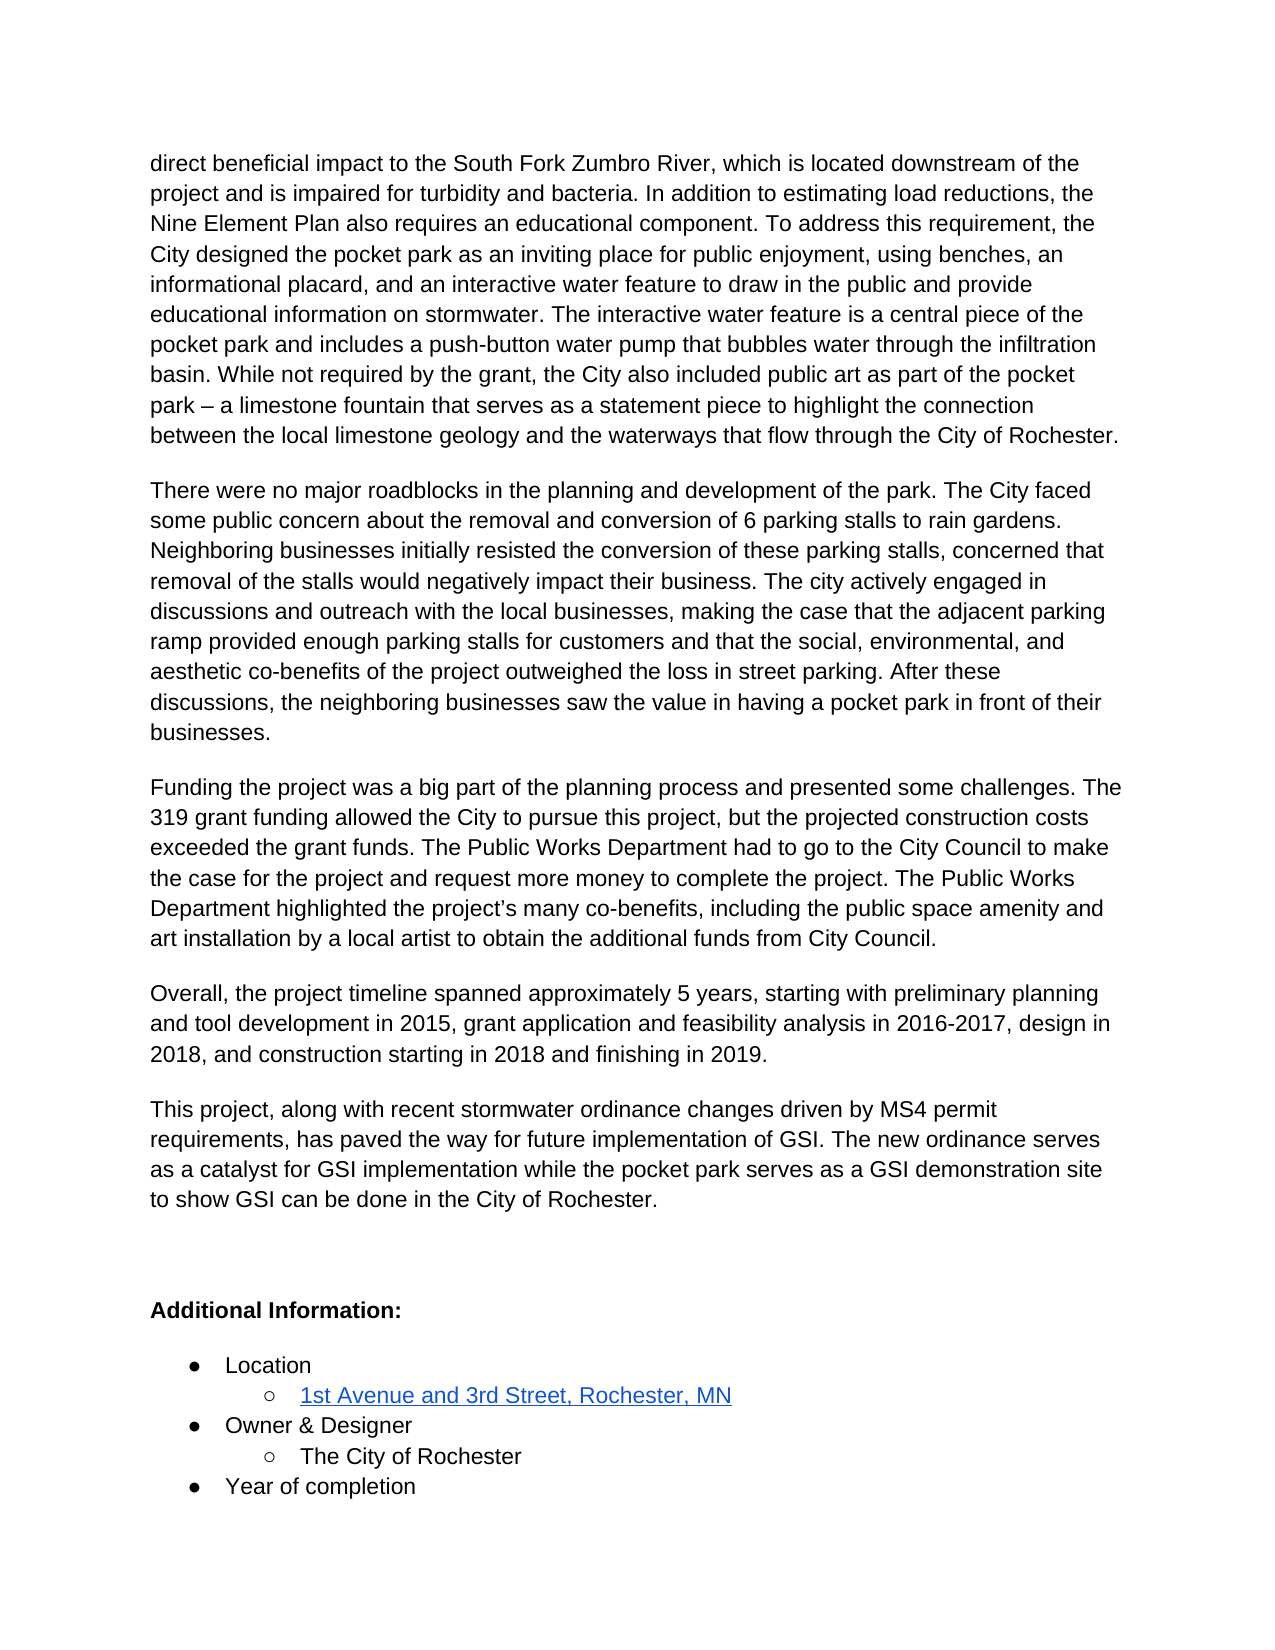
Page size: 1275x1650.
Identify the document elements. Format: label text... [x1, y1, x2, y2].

text Overall, the project timeline spanned approximately 5 years, starting with preliminary planning and tool development in 2015, grant application and feasibility analysis in 2016-2017, design in 2018, and construction starting in 2018 and finishing in 2019. [150, 980, 1125, 1067]
text This project, along with recent stormwater ordinance changes driven by MS4 permit requirements, has paved the way for future implementation of GSI. The new ordinance serves as a catalyst for GSI implementation while the pocket park serves as a GSI demonstration site to show GSI can be done in the City of Rochester. [150, 1096, 1125, 1213]
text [150, 150, 1125, 448]
text Additional Information: [150, 1297, 1125, 1323]
list Location [187, 1352, 1125, 1378]
list 1st Avenue and 3rd Street, Rochester, MN [262, 1382, 1125, 1409]
text There were no major roadblocks in the planning and development of the park. The City faced some public concern about the removal and conversion of 6 parking stalls to rain gardens. Neighboring businesses initially resisted the conversion of these parking stalls, concerned that removal of the stalls would negatively impact their business. The city actively engaged in discussions and outreach with the local businesses, making the case that the adjacent parking ramp provided enough parking stalls for customers and that the social, environmental, and aesthetic co-benefits of the project outweighed the loss in street parking. After these discussions, the neighboring businesses saw the value in having a pocket park in front of their businesses. [150, 477, 1125, 745]
list Owner & Designer [187, 1412, 1125, 1439]
text Funding the project was a big part of the planning process and presented some challenges. The 319 grant funding allowed the City to pursue this project, but the projected construction costs exceeded the grant funds. The Public Works Department had to go to the City Council to make the case for the project and request more money to complete the project. The Public Works Department highlighted the project’s many co-benefits, including the public space amenity and art installation by a local artist to obtain the additional funds from City Council. [150, 774, 1125, 951]
list Year of completion [187, 1473, 1125, 1499]
list The City of Rochester [262, 1443, 1125, 1469]
